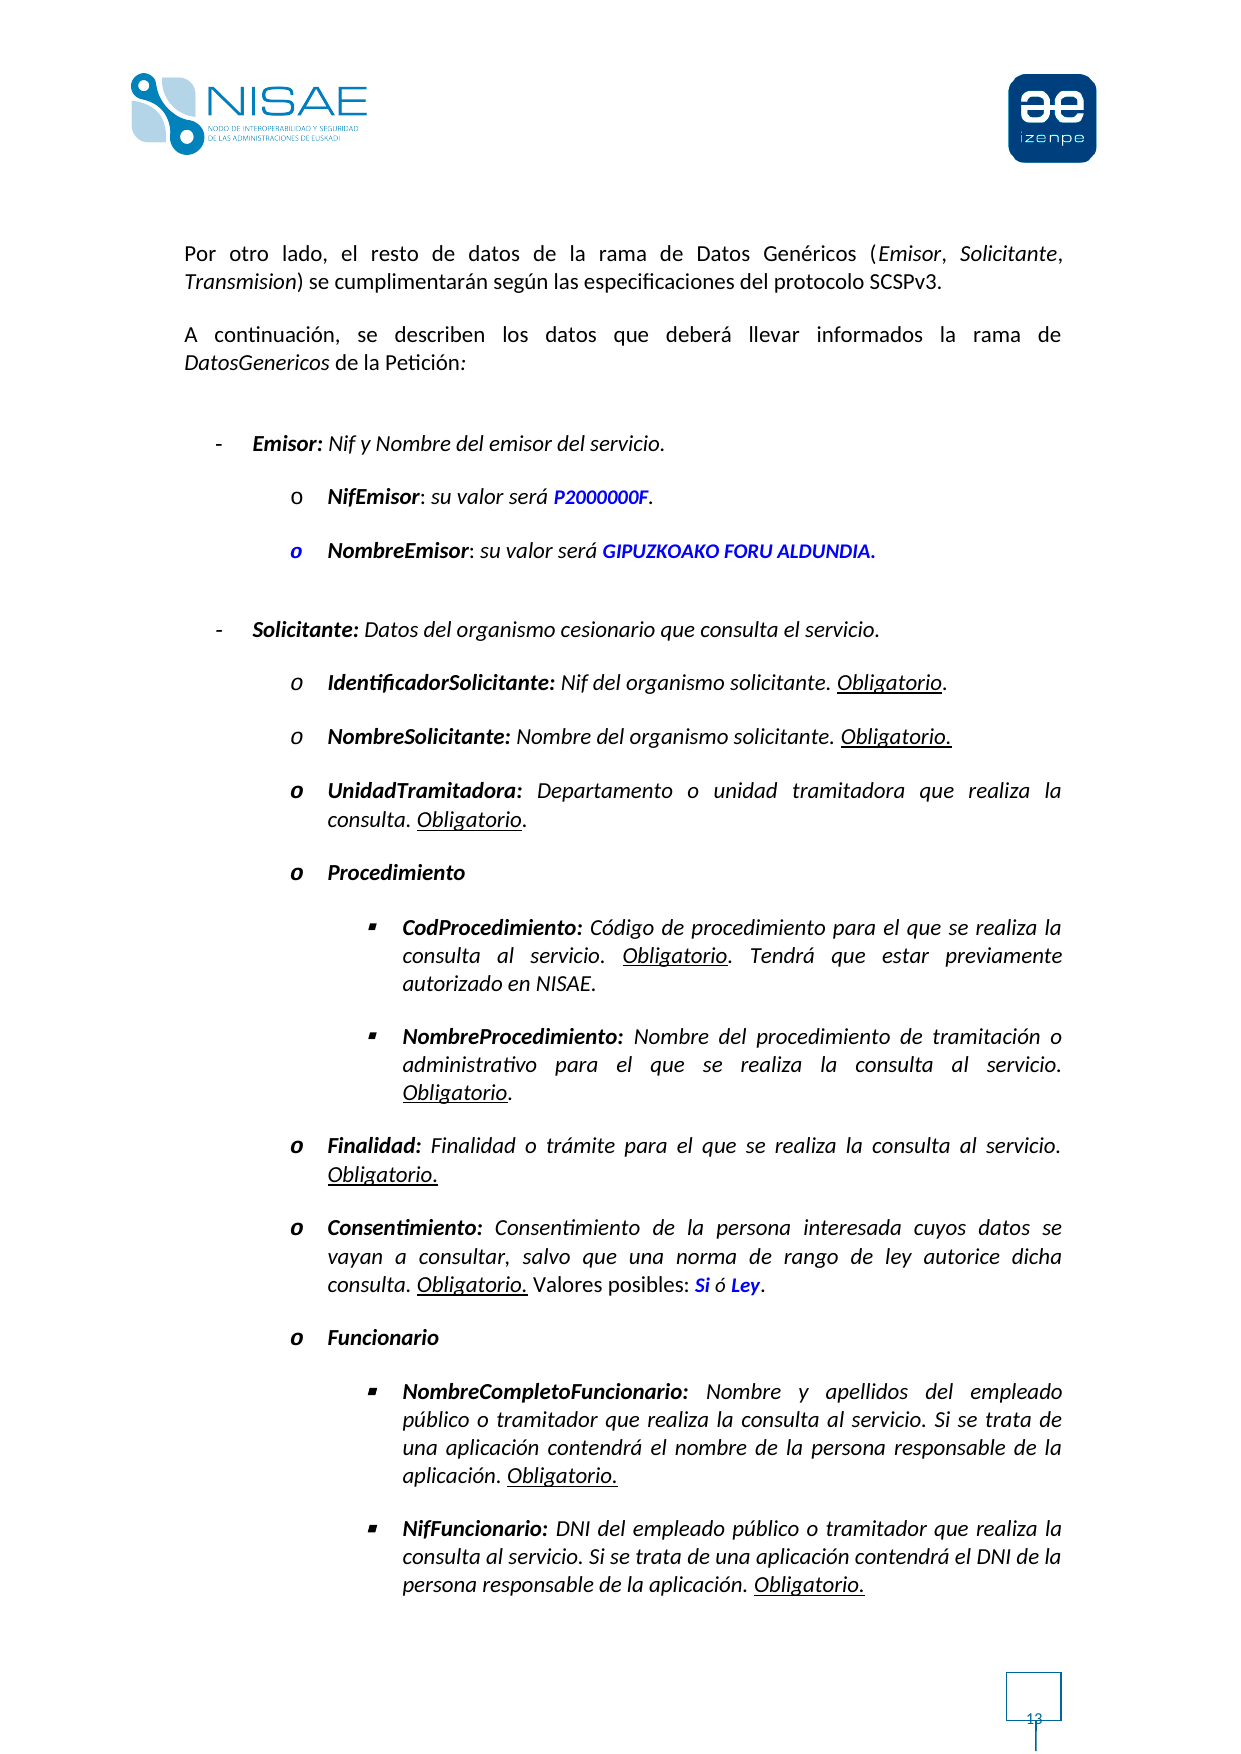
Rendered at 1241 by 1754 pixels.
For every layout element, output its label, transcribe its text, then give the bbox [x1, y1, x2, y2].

list Consentimiento: Consentimiento de la persona interesada cuyos datos se vayan a consultar, salvo que una norma de rango de ley autorice dicha consulta. Obligatorio. Valores posibles: Si ó Ley. [290, 1213, 1063, 1298]
list IdentificadorSolicitante: Nif del organismo solicitante. Obligatorio. [290, 668, 1063, 697]
picture [139, 81, 148, 90]
text A continuación, se describen los datos que deberá llevar informados la rama de DatosGenericos de la Petición: [184, 320, 1063, 376]
list CodProcedimiento: Código de procedimiento para el que se realiza la consulta al servicio. Obligatorio. Tendrá que estar previamente autorizado en NISAE. [365, 913, 1063, 997]
picture [149, 73, 386, 155]
list UnidadTramitadora: Departamento o unidad tramitadora que realiza la consulta. Obligatorio. [290, 776, 1063, 833]
list NombreSolicitante: Nombre del organismo solicitante. Obligatorio. [290, 722, 1063, 751]
picture [181, 131, 193, 143]
picture [118, 73, 180, 155]
text Por otro lado, el resto de datos de la rama de Datos Genéricos (Emisor, Solicitante, Transmision) se cumplimentarán según las especificaciones del protocolo SCSPv3. [184, 239, 1063, 295]
list Funcionario [290, 1323, 1063, 1352]
list Emisor: Nif y Nombre del emisor del servicio. [215, 429, 1063, 457]
list NifFuncionario: DNI del empleado público o tramitador que realiza la consulta al servicio. Si se trata de una aplicación contendrá el DNI de la persona responsable de la aplicación. Obligatorio. [365, 1514, 1063, 1598]
list NombreCompletoFuncionario: Nombre y apellidos del empleado público o tramitador que realiza la consulta al servicio. Si se trata de una aplicación contendrá el nombre de la persona responsable de la aplicación. Obligatorio. [365, 1377, 1063, 1489]
picture [1007, 74, 1097, 163]
list Finalidad: Finalidad o trámite para el que se realiza la consulta al servicio. Obligatorio. [290, 1131, 1063, 1188]
list NifEmisor: su valor será P2000000F. [290, 482, 1063, 511]
list Procedimiento [290, 858, 1063, 888]
list NombreProcedimiento: Nombre del procedimiento de tramitación o administrativo para el que se realiza la consulta al servicio. Obligatorio. [365, 1022, 1063, 1106]
list Solicitante: Datos del organismo cesionario que consulta el servicio. [215, 615, 1063, 643]
list NombreEmisor: su valor será GIPUZKOAKO FORU ALDUNDIA. [290, 536, 1078, 564]
